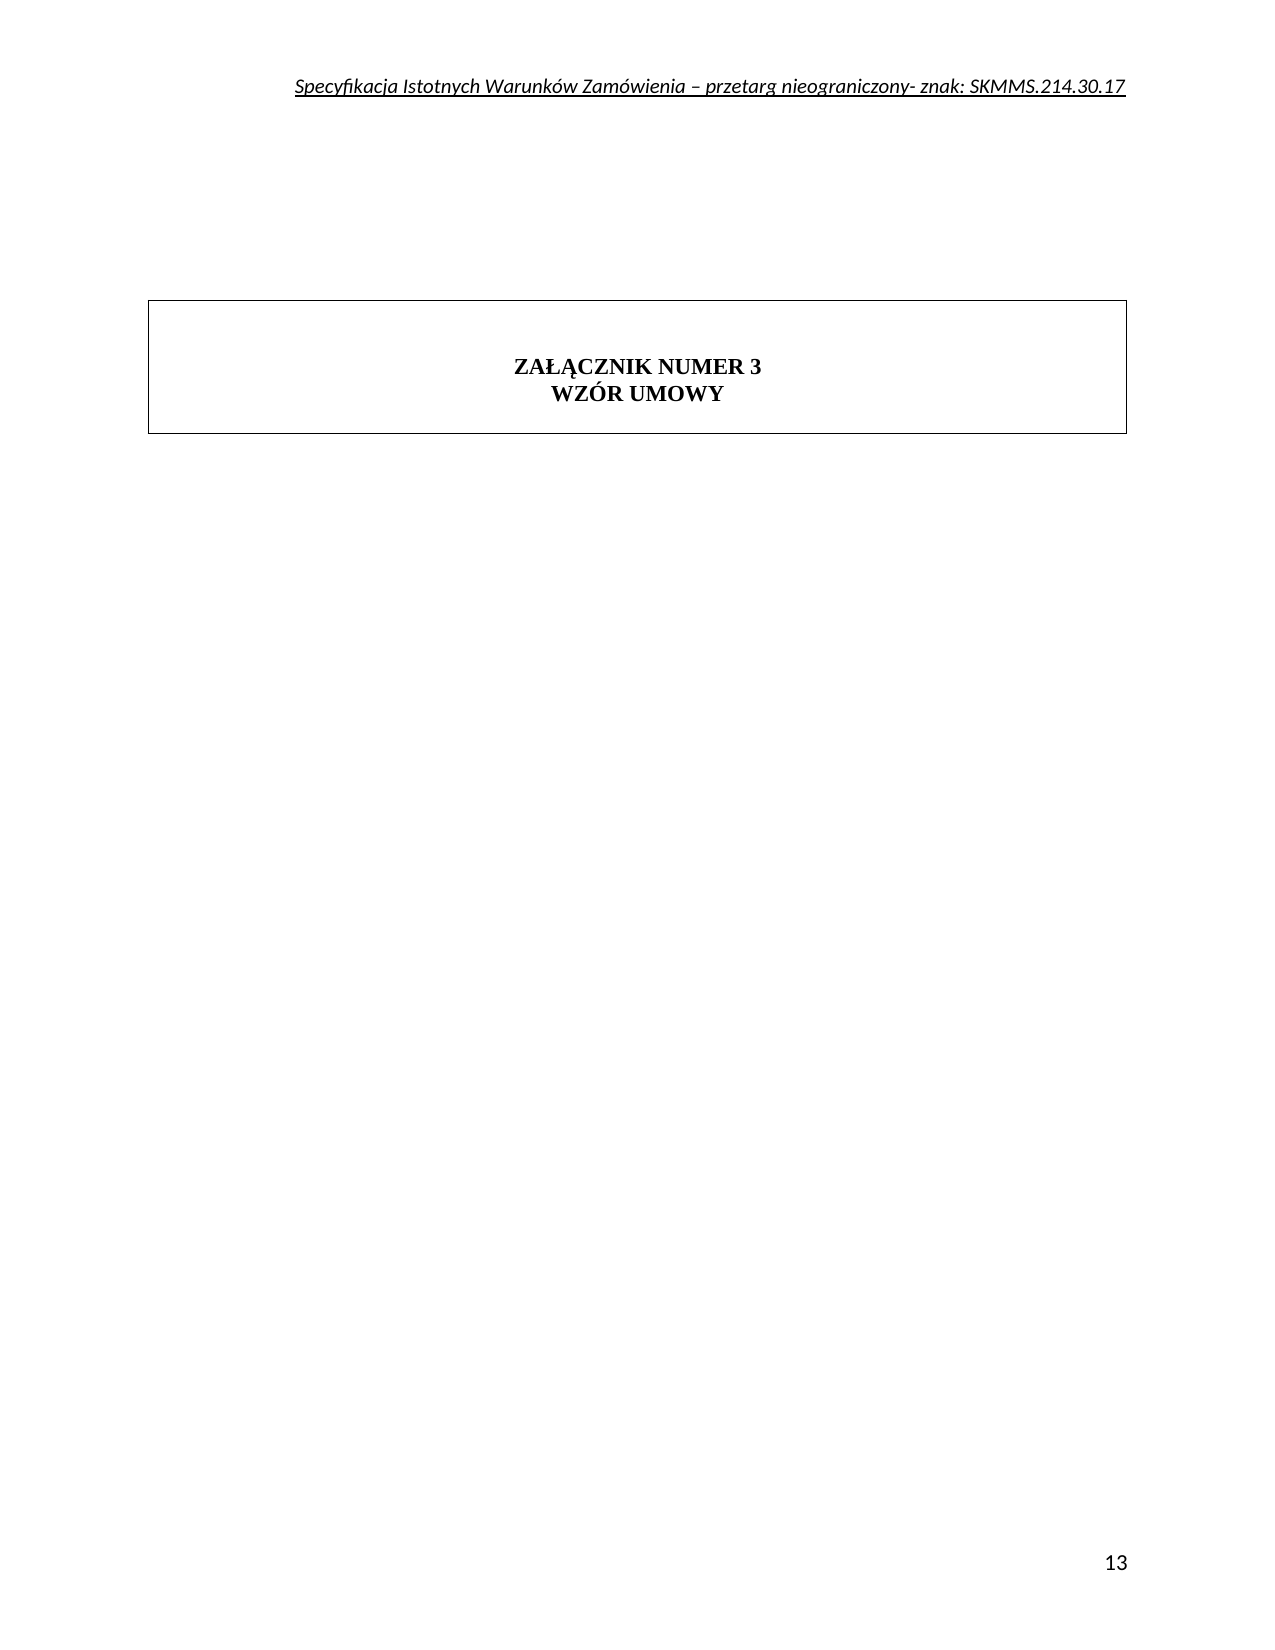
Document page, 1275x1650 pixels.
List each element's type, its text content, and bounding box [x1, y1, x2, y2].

table_header ZAŁĄCZNIK NUMER 3 WZÓR UMOWY [149, 301, 1126, 432]
